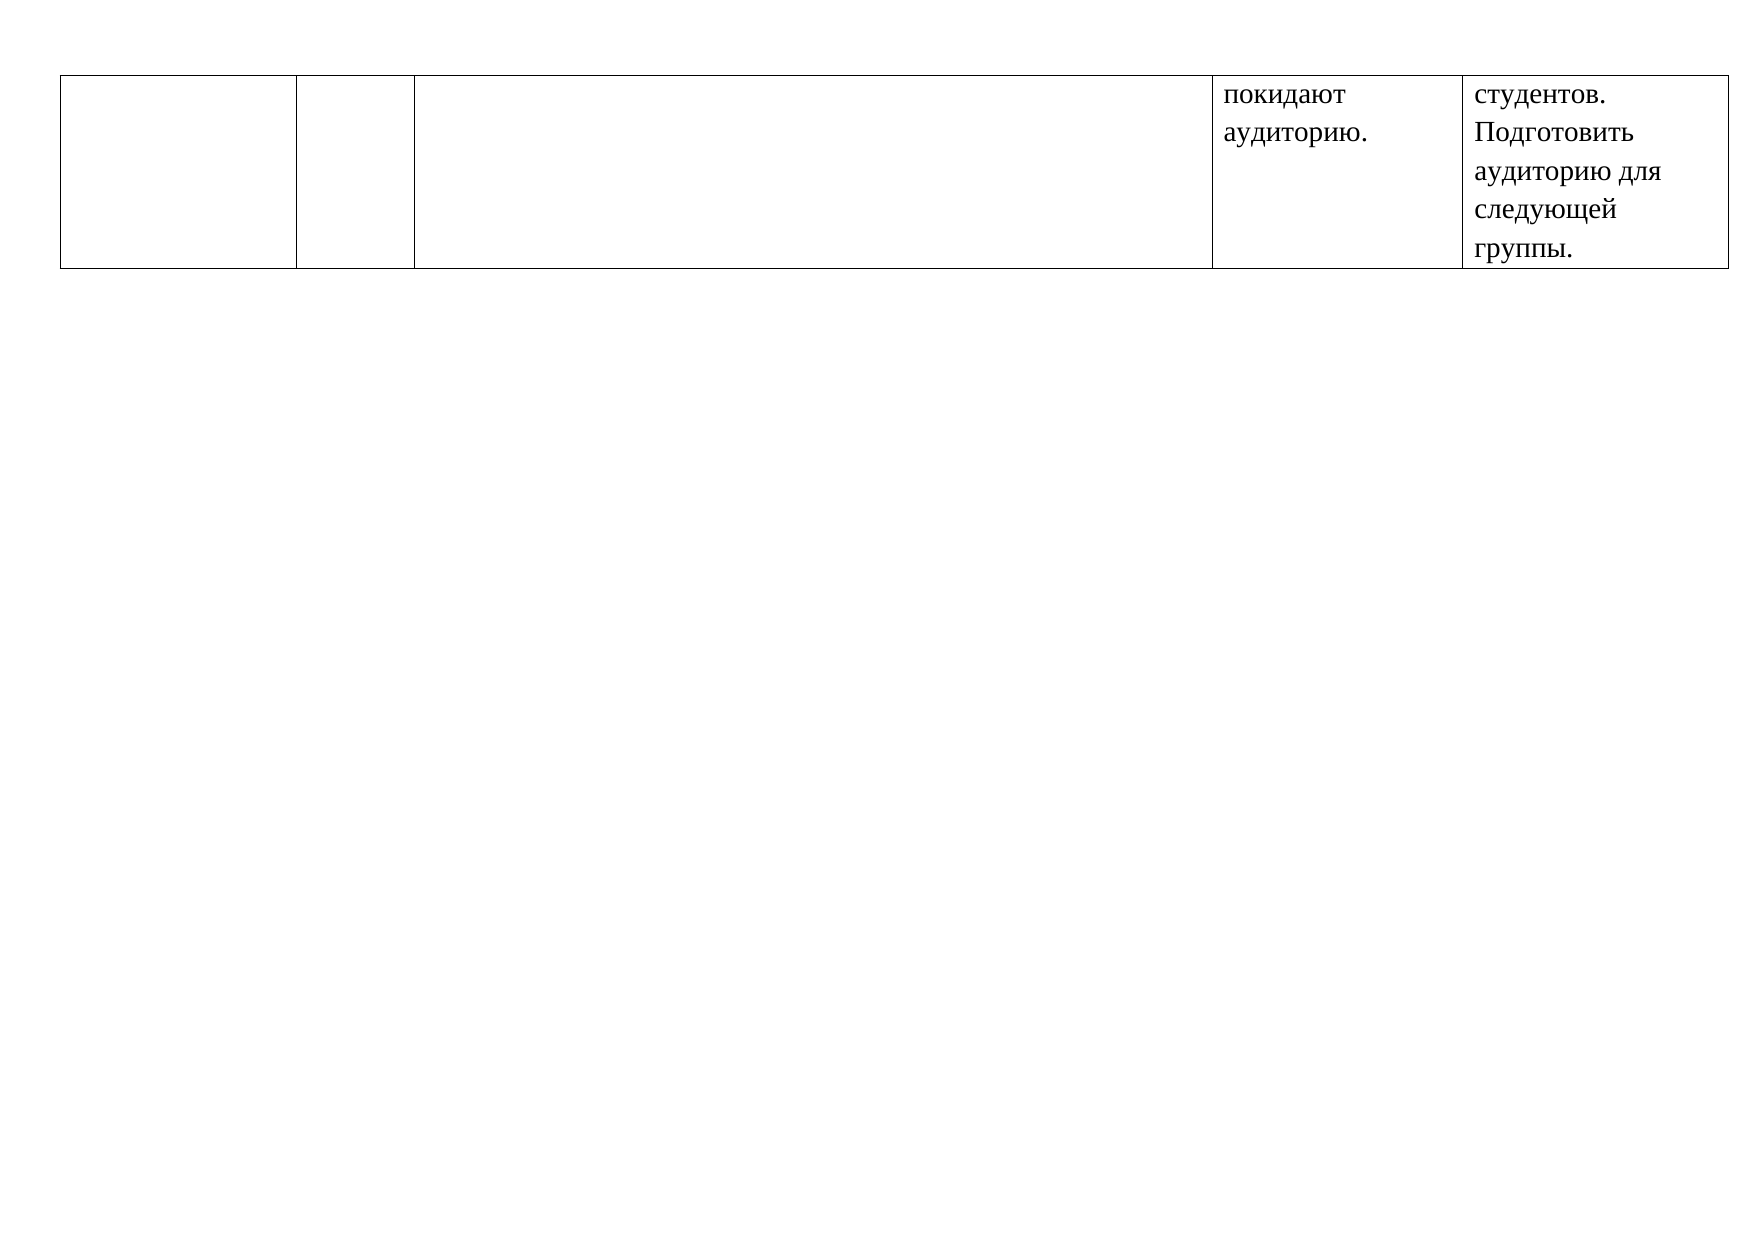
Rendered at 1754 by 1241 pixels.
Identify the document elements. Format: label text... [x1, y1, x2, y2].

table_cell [61, 76, 296, 268]
table_cell 2 [297, 76, 414, 268]
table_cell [415, 76, 1212, 268]
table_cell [1463, 76, 1728, 268]
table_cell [1213, 76, 1462, 268]
